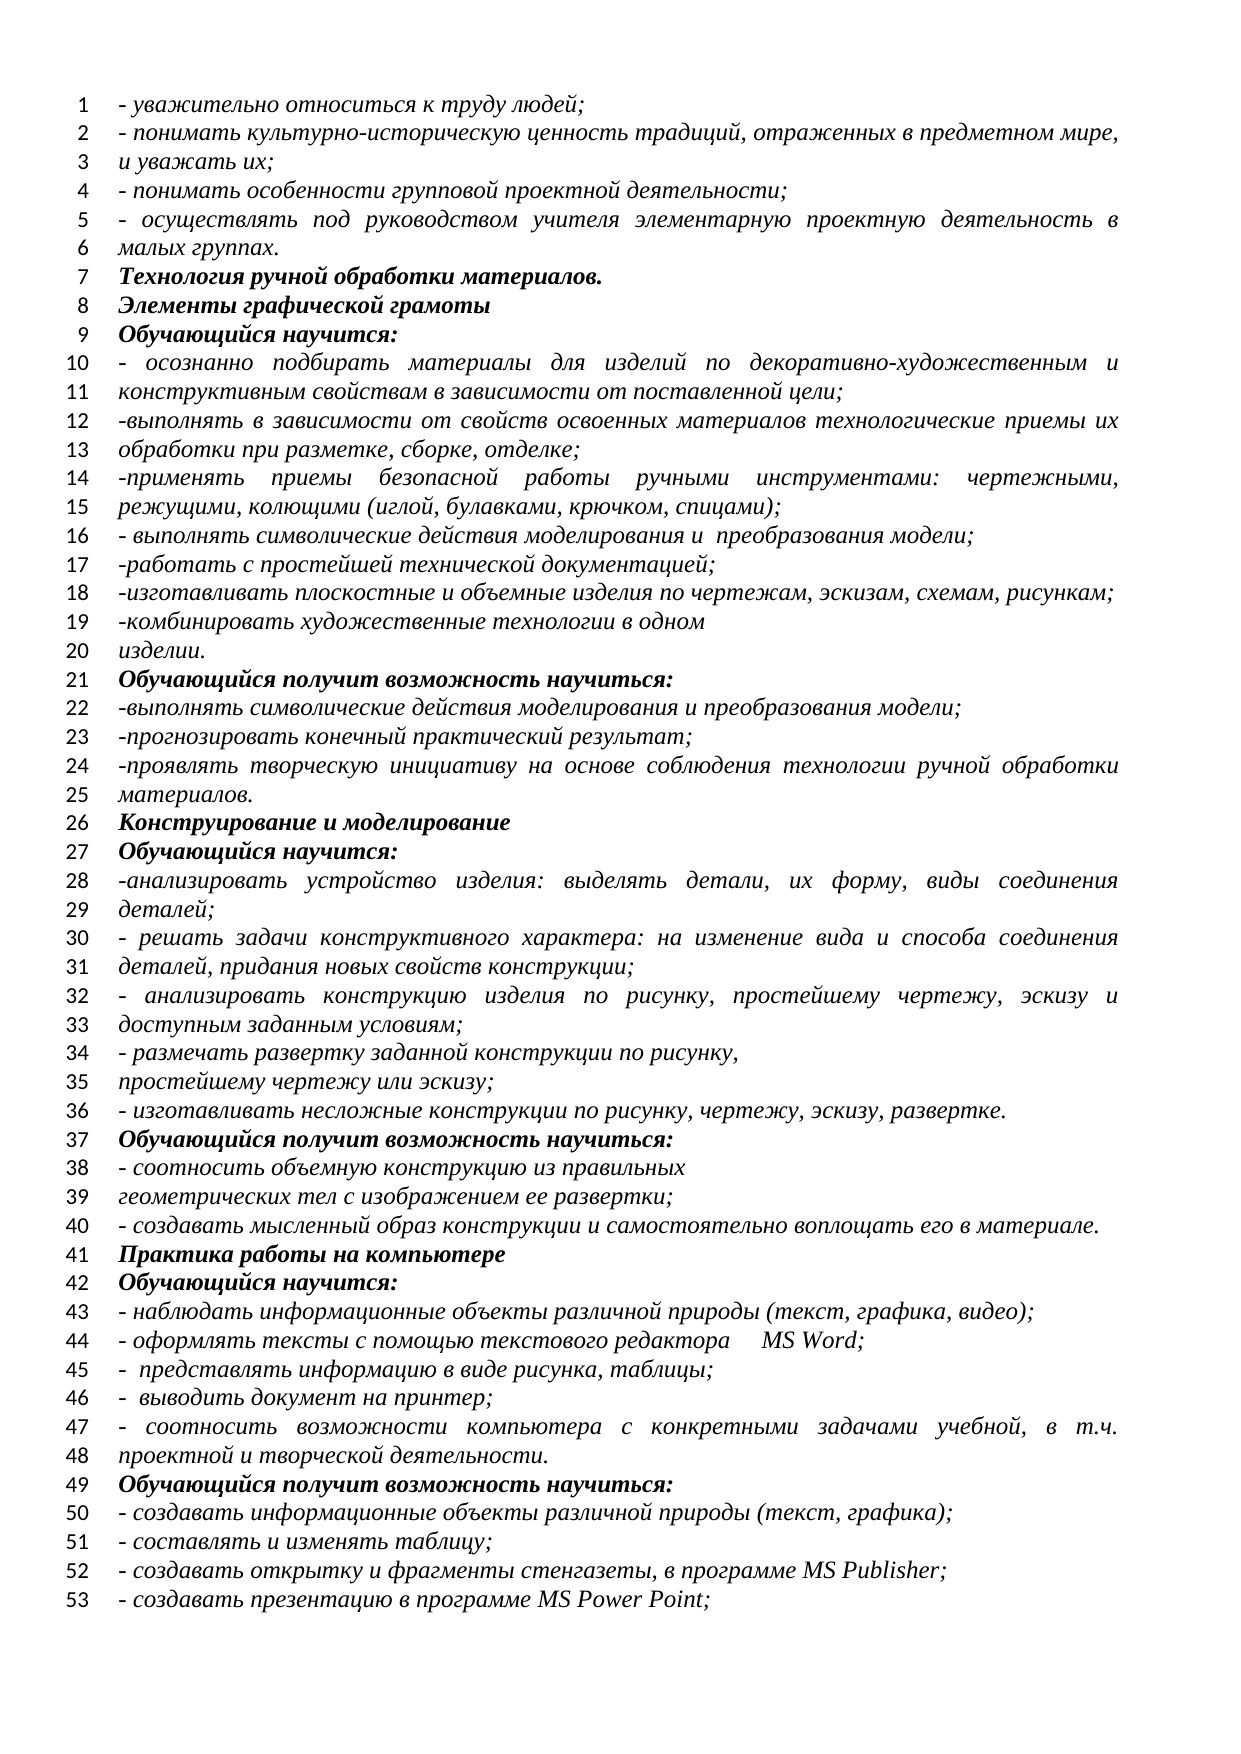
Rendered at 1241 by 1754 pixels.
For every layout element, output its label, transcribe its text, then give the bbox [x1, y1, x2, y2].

text простейшему чертежу или эскизу; [118, 1066, 1122, 1095]
text -анализировать устройство изделия: выделять детали, их форму, виды соединения деталей; [118, 865, 1122, 922]
text - составлять и изменять таблицу; [118, 1526, 1122, 1555]
text - выводить документ на принтер; [118, 1382, 1122, 1411]
text Обучающийся получит возможность научиться: [118, 1124, 1122, 1152]
text - соотносить возможности компьютера с конкретными задачами учебной, в т.ч. проектной и творческой деятельности. [118, 1411, 1122, 1469]
text Обучающийся получит возможность научиться: [118, 1469, 1122, 1497]
text Обучающийся научится: [118, 836, 1122, 865]
text - осознанно подбирать материалы для изделий по декоративно-художественным и конструктивным свойствам в зависимости от поставленной цели; [118, 347, 1122, 405]
text -прогнозировать конечный практический результат; [118, 721, 1122, 750]
text изделии. [118, 635, 1122, 664]
text - понимать особенности групповой проектной деятельности; [118, 175, 1122, 204]
text - создавать мысленный образ конструкции и самостоятельно воплощать его в материале. [118, 1210, 1122, 1239]
text - оформлять тексты с помощью текстового редактора MS Word; [118, 1325, 1122, 1354]
text - выполнять символические действия моделирования и преобразования модели; [118, 520, 1122, 549]
text геометрических тел с изображением ее развертки; [118, 1181, 1122, 1210]
text -проявлять творческую инициативу на основе соблюдения технологии ручной обработки материалов. [118, 750, 1122, 807]
text - решать задачи конструктивного характера: на изменение вида и способа соединения деталей, придания новых свойств конструкции; [118, 922, 1122, 980]
text - понимать культурно-историческую ценность традиций, отраженных в предметном мире, и уважать их; [118, 117, 1122, 175]
text - создавать открытку и фрагменты стенгазеты, в программе MS Publisher; [118, 1555, 1122, 1584]
text Практика работы на компьютере [118, 1239, 1122, 1267]
text -выполнять в зависимости от свойств освоенных материалов технологические приемы их обработки при разметке, сборке, отделке; [118, 405, 1122, 462]
text - уважительно относиться к труду людей; [118, 89, 1122, 117]
text -изготавливать плоскостные и объемные изделия по чертежам, эскизам, схемам, рисункам; [118, 577, 1122, 606]
text Обучающийся научится: [118, 319, 1122, 347]
text -работать с простейшей технической документацией; [118, 549, 1122, 577]
text Обучающийся получит возможность научиться: [118, 664, 1122, 692]
text Элементы графической грамоты [118, 290, 1122, 319]
text -применять приемы безопасной работы ручными инструментами: чертежными, режущими, колющими (иглой, булавками, крючком, спицами); [118, 462, 1122, 520]
text - осуществлять под руководством учителя элементарную проектную деятельность в малых группах. [118, 204, 1122, 261]
text Технология ручной обработки материалов. [118, 261, 1122, 290]
text - создавать презентацию в программе MS Power Point; [118, 1584, 1122, 1612]
text - создавать информационные объекты различной природы (текст, графика); [118, 1497, 1122, 1526]
text - представлять информацию в виде рисунка, таблицы; [118, 1354, 1122, 1382]
text - анализировать конструкцию изделия по рисунку, простейшему чертежу, эскизу и доступным заданным условиям; [118, 980, 1122, 1037]
text -выполнять символические действия моделирования и преобразования модели; [118, 692, 1122, 721]
text - наблюдать информационные объекты различной природы (текст, графика, видео); [118, 1296, 1122, 1325]
text Конструирование и моделирование [118, 807, 1122, 836]
text - размечать развертку заданной конструкции по рисунку, [118, 1037, 1122, 1066]
text - соотносить объемную конструкцию из правильных [118, 1152, 1122, 1181]
text Обучающийся научится: [118, 1267, 1122, 1296]
text - изготавливать несложные конструкции по рисунку, чертежу, эскизу, развертке. [118, 1095, 1122, 1124]
text -комбинировать художественные технологии в одном [118, 606, 1122, 635]
